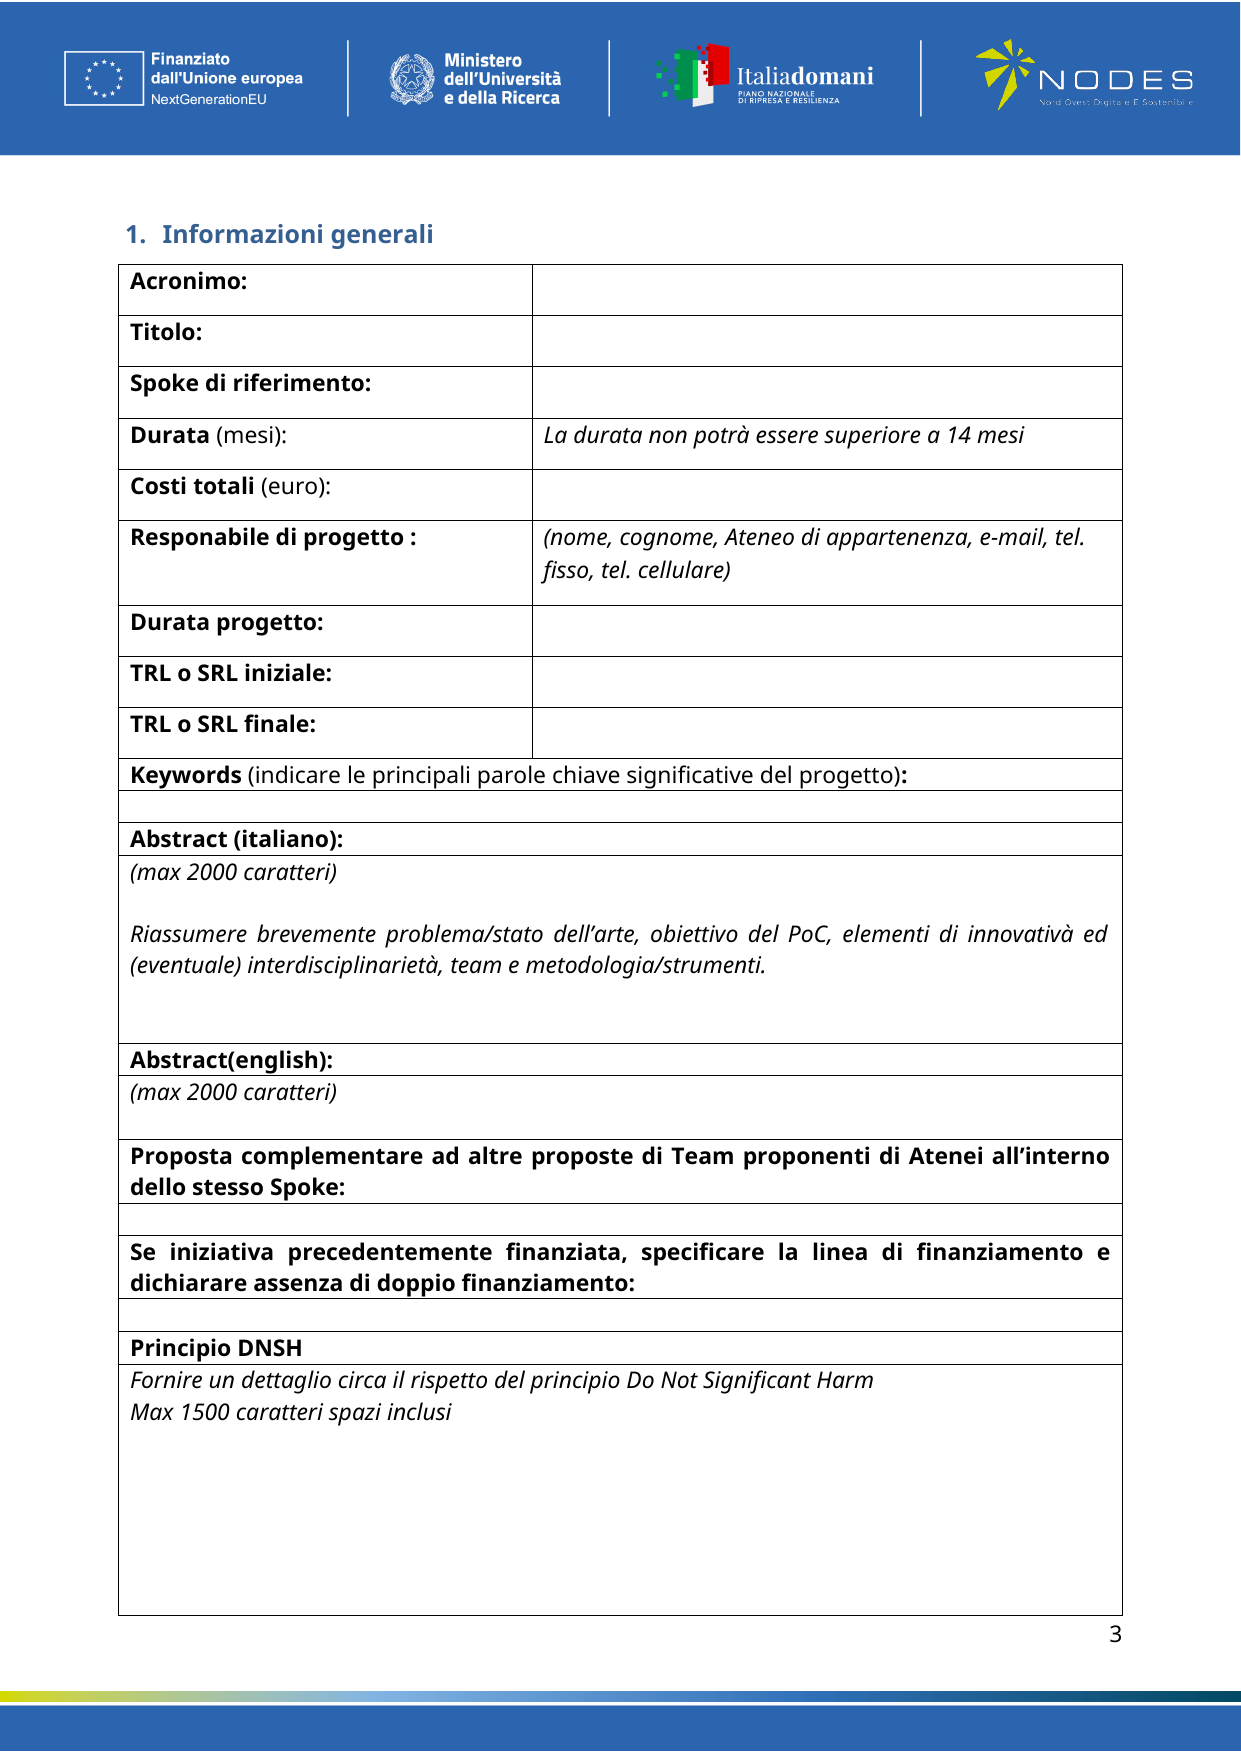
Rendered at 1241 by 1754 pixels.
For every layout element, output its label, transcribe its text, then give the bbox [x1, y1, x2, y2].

table_cell [533, 708, 1122, 758]
table_cell (max 2000 caratteri) Riassumere brevemente problema/stato dell’arte, obiettivo del PoC, elementi di innovativà ed (eventuale) interdisciplinarietà, team e metodologia/strumenti. [119, 856, 1122, 1043]
table_cell Principio DNSH [119, 1332, 1122, 1363]
table_cell Keywords (indicare le principali parole chiave significative del progetto): [119, 759, 1122, 790]
table_cell [119, 1204, 1122, 1235]
table_cell Spoke di riferimento: [119, 367, 532, 418]
table_cell [533, 367, 1122, 418]
picture [0, 1702, 1241, 1751]
table_cell Durata progetto: [119, 606, 532, 656]
table_cell Abstract(english): [119, 1044, 1122, 1075]
table_cell Abstract (italiano): [119, 823, 1122, 854]
table_cell Costi totali (euro): [119, 470, 532, 520]
table_cell Se iniziativa precedentemente finanziata, specificare la linea di finanziamento e dichiarare assenza di doppio finanziamento: [119, 1236, 1122, 1298]
subtitle Informazioni generali [125, 217, 1122, 251]
table_cell (max 2000 caratteri) [119, 1076, 1122, 1139]
table_cell Proposta complementare ad altre proposte di Team proponenti di Atenei all’interno dello stesso Spoke: [119, 1140, 1122, 1202]
picture [0, 2, 1241, 197]
table_cell [533, 316, 1122, 366]
table_cell [119, 791, 1122, 822]
table_cell [533, 470, 1122, 520]
table_cell [533, 606, 1122, 656]
table_cell TRL o SRL finale: [119, 708, 532, 758]
table_cell La durata non potrà essere superiore a 14 mesi [533, 419, 1122, 469]
table_header Acronimo: [119, 265, 532, 314]
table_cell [119, 1365, 1122, 1614]
table_cell Durata (mesi): [119, 419, 532, 469]
table_cell (nome, cognome, Ateneo di appartenenza, e-mail, tel. fisso, tel. cellulare) [533, 521, 1122, 604]
table_cell Responabile di progetto : [119, 521, 532, 604]
table_cell [119, 1299, 1122, 1331]
table_header [533, 265, 1122, 314]
table_cell TRL o SRL iniziale: [119, 657, 532, 707]
table_cell Titolo: [119, 316, 532, 366]
table_cell [533, 657, 1122, 707]
